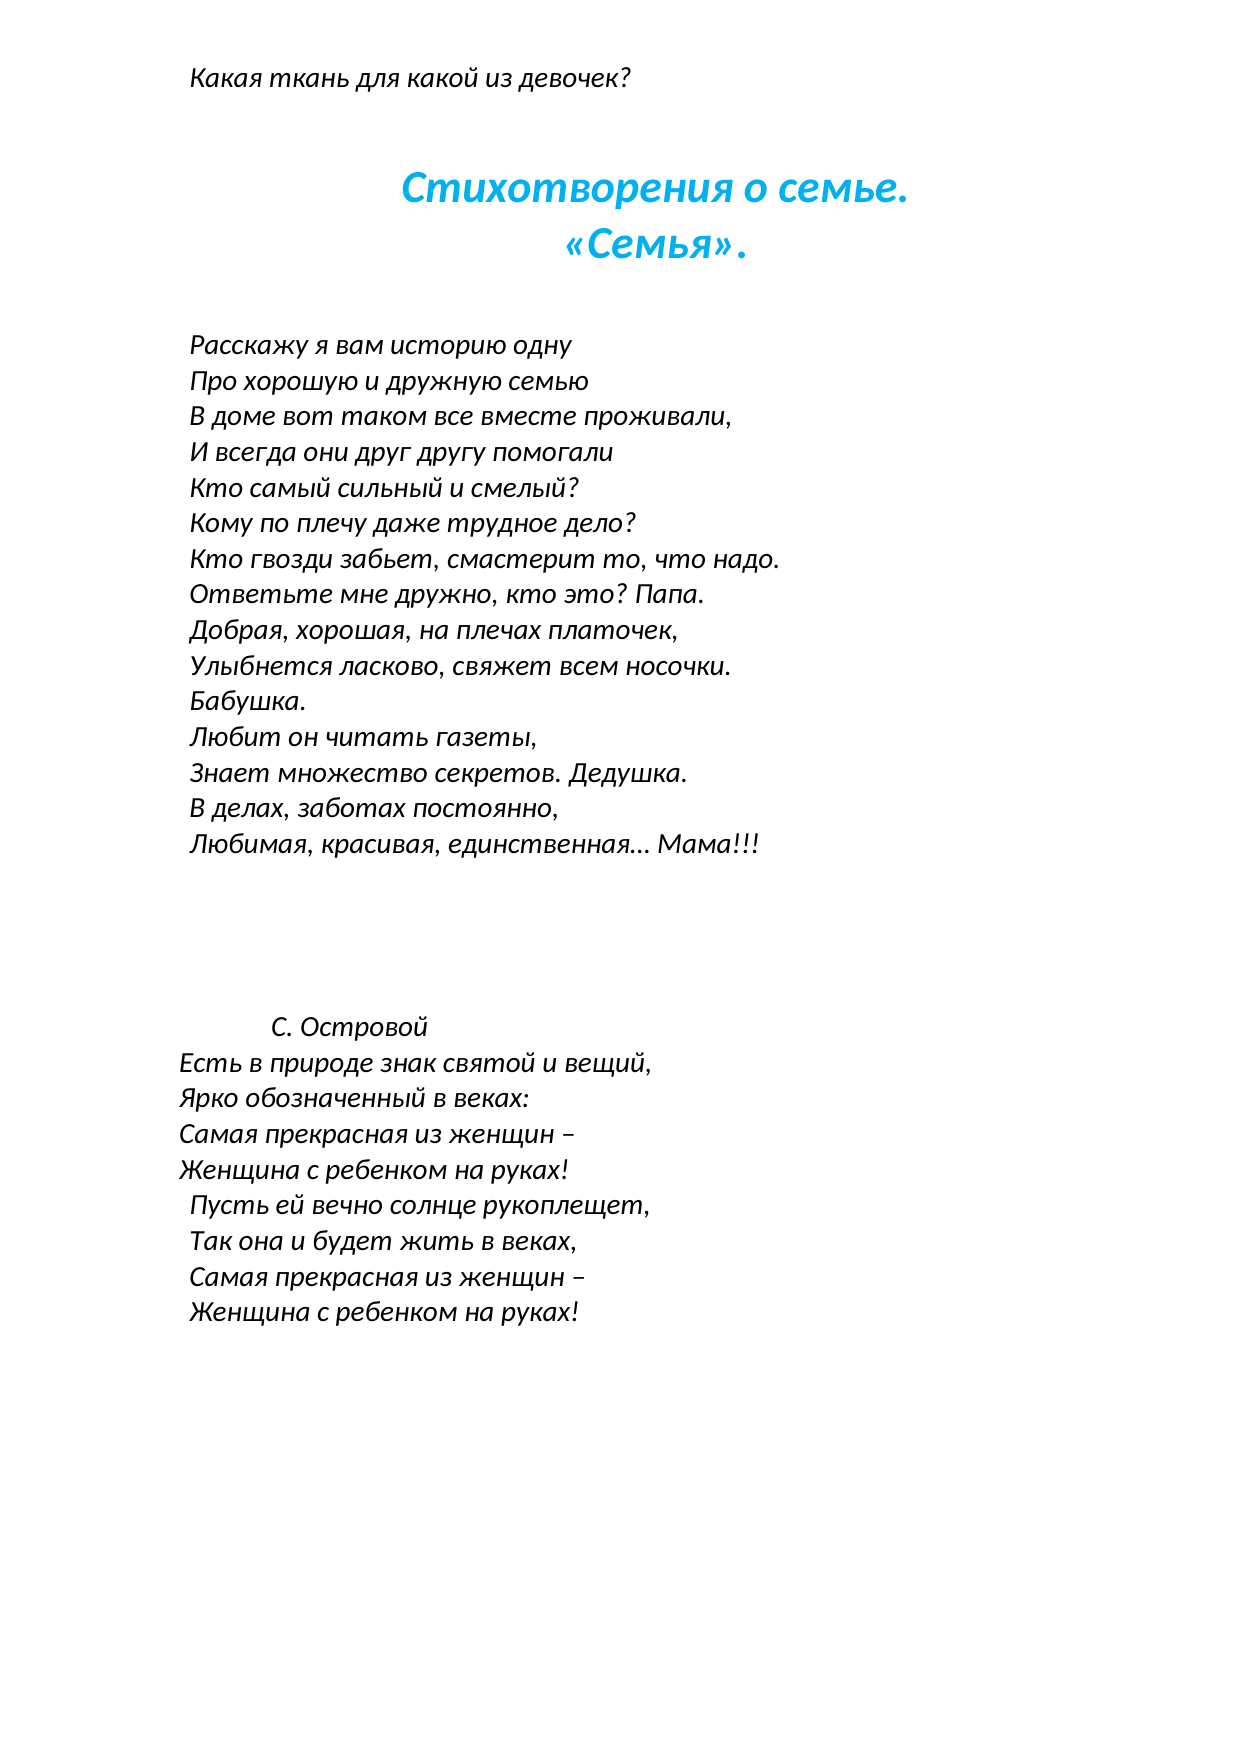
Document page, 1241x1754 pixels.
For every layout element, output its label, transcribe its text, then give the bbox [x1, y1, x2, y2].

text В делах, заботах постоянно, [189, 789, 1122, 825]
text Стихотворения о семье. [189, 158, 1122, 214]
text Ярко обозначенный в веках: [133, 1079, 1122, 1115]
text С. Островой [264, 1008, 1122, 1044]
text Самая прекрасная из женщин – [189, 1258, 1122, 1293]
text Самая прекрасная из женщин – [133, 1115, 1122, 1151]
text Кому по плечу даже трудное дело? [189, 504, 1122, 540]
text Бабушка. [189, 682, 1122, 718]
text Так она и будет жить в веках, [189, 1222, 1122, 1258]
text Расскажу я вам историю одну [189, 326, 1122, 362]
text Ответьте мне дружно, кто это? Папа. [189, 576, 1122, 611]
text Любимая, красивая, единственная… Мама!!! [189, 825, 1122, 861]
text Добрая, хорошая, на плечах платочек, [189, 611, 1122, 647]
text Любит он читать газеты, [189, 718, 1122, 754]
text Женщина с ребенком на руках! [133, 1151, 1122, 1186]
text И всегда они друг другу помогали [189, 433, 1122, 469]
text Пусть ей вечно солнце рукоплещет, [189, 1186, 1122, 1222]
text В доме вот таком все вместе проживали, [189, 397, 1122, 433]
text Женщина с ребенком на руках! [189, 1293, 1122, 1329]
text Знает множество секретов. Дедушка. [189, 754, 1122, 789]
text Кто гвозди забьет, смастерит то, что надо. [189, 540, 1122, 576]
text Есть в природе знак святой и вещий, [133, 1044, 1122, 1079]
text Какая ткань для какой из девочек? [189, 59, 1122, 95]
text Кто самый сильный и смелый? [189, 469, 1122, 504]
text Про хорошую и дружную семью [189, 362, 1122, 397]
text Улыбнется ласково, свяжет всем носочки. [189, 647, 1122, 682]
text «Семья». [189, 214, 1122, 270]
